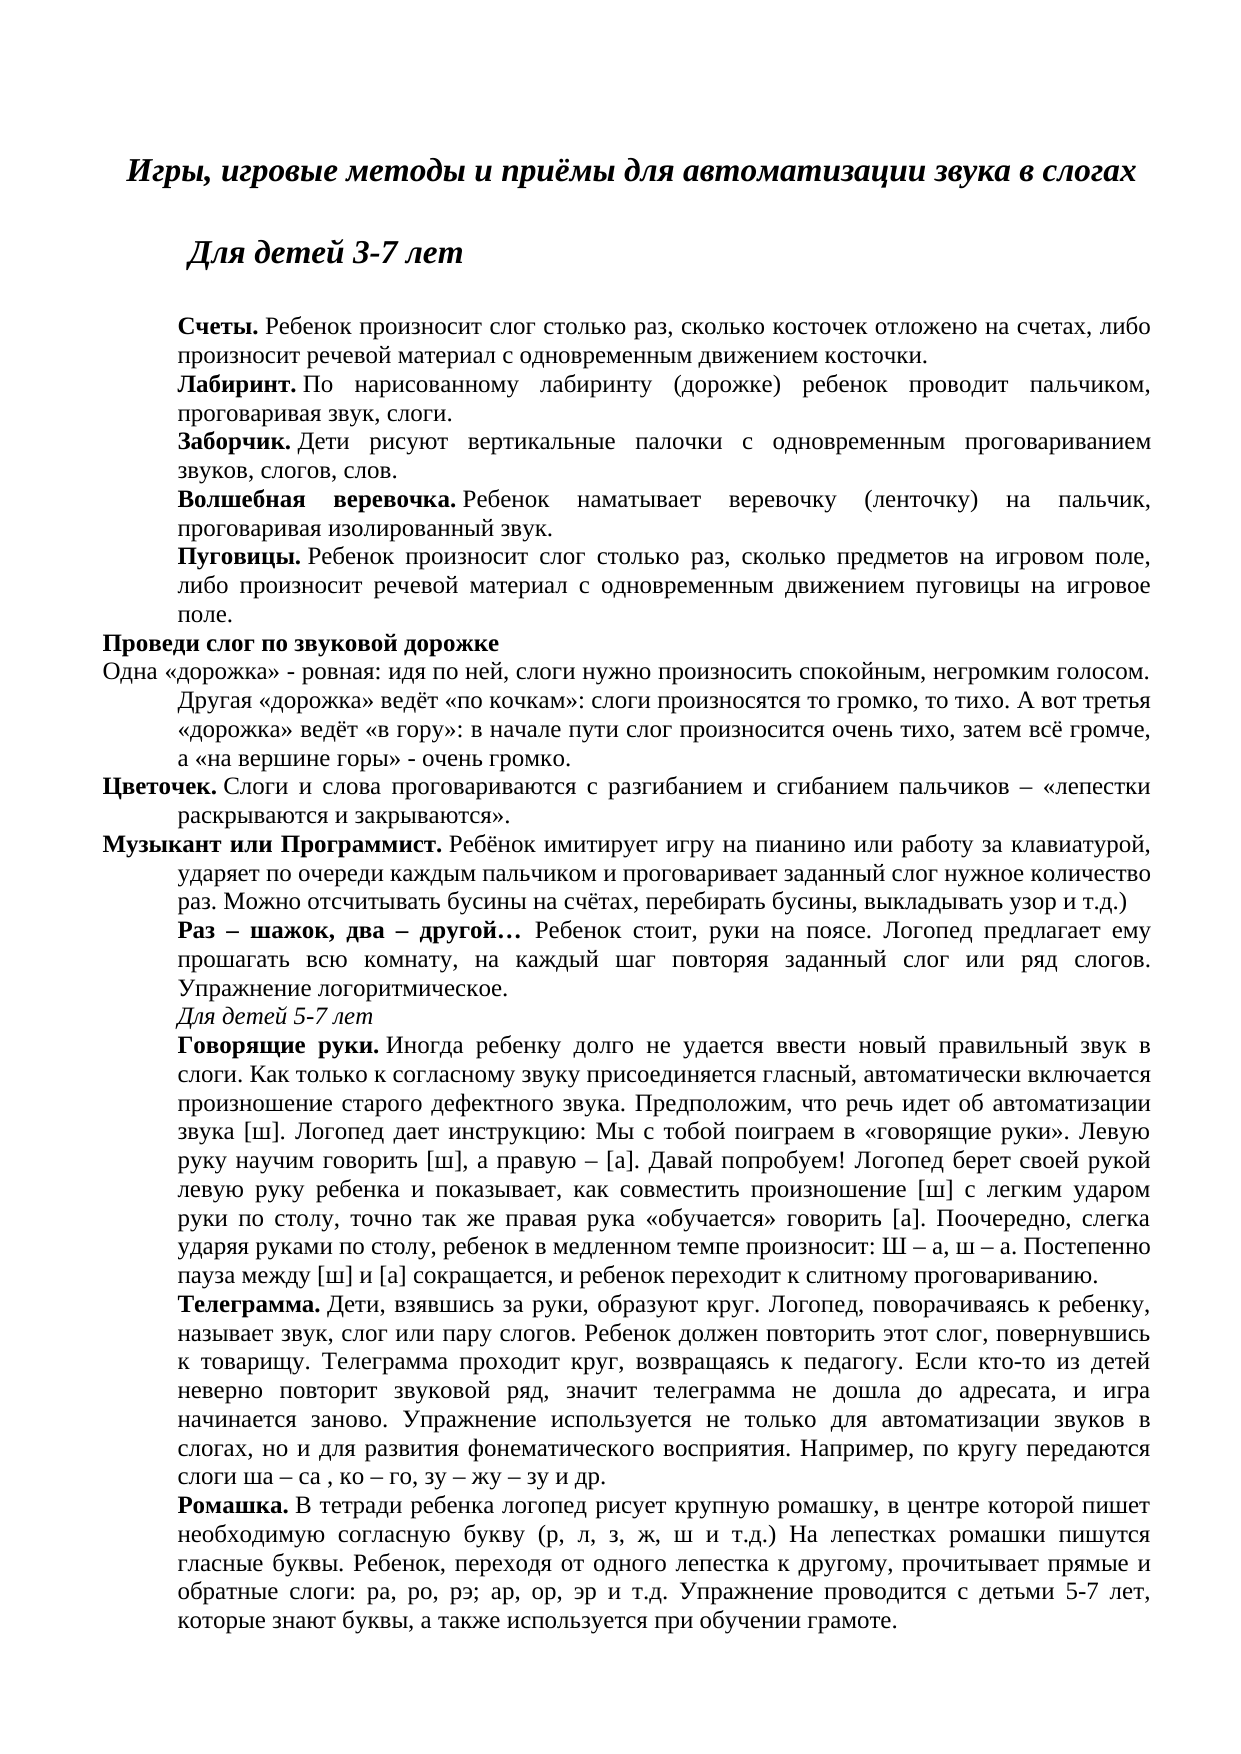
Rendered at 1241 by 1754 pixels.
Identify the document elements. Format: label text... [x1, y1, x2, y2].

text Одна «дорожка» - ровная: идя по ней, слоги нужно произносить спокойным, негромким голосом. Другая «дорожка» ведёт «по кочкам»: слоги произносятся то громко, то тихо. А вот третья «дорожка» ведёт «в гору»: в начале пути слог произносится очень тихо, затем всё громче, а «на вершине горы» - очень громко. [102, 656, 1152, 771]
text Музыкант или Программист. Ребёнок имитирует игру на пианино или работу за клавиатурой, ударяет по очереди каждым пальчиком и проговаривает заданный слог нужное количество раз. Можно отсчитывать бусины на счётах, перебирать бусины, выкладывать узор и т.д.) [102, 829, 1152, 915]
text Раз – шажок, два – другой… Ребенок стоит, руки на поясе. Логопед предлагает ему прошагать всю комнату, на каждый шаг повторяя заданный слог или ряд слогов. Упражнение логоритмическое. [177, 915, 1152, 1001]
text Говорящие руки. Иногда ребенку долго не удается ввести новый правильный звук в слоги. Как только к согласному звуку присоединяется гласный, автоматически включается произношение старого дефектного звука. Предположим, что речь идет об автоматизации звука [ш]. Логопед дает инструкцию: Мы с тобой поиграем в «говорящие руки». Левую руку научим говорить [ш], а правую – [а]. Давай попробуем! Логопед берет своей рукой левую руку ребенка и показывает, как совместить произношение [ш] с легким ударом руки по столу, точно так же правая рука «обучается» говорить [а]. Поочередно, слегка ударяя руками по столу, ребенок в медленном темпе произносит: Ш – а, ш – а. Постепенно пауза между [ш] и [а] сокращается, и ребенок переходит к слитному проговариванию. [177, 1030, 1152, 1289]
text Волшебная веревочка. Ребенок наматывает веревочку (ленточку) на пальчик, проговаривая изолированный звук. [177, 484, 1152, 541]
text Пуговицы. Ребенок произносит слог столько раз, сколько предметов на игровом поле, либо произносит речевой материал с одновременным движением пуговицы на игровое поле. [177, 541, 1152, 628]
text Для детей 5-7 лет [177, 1001, 1152, 1030]
text Игры, игровые методы и приёмы для автоматизации звука в слогах [102, 146, 1152, 192]
text Для детей 3-7 лет [177, 232, 1152, 271]
text Счеты. Ребенок произносит слог столько раз, сколько косточек отложено на счетах, либо произносит речевой материал с одновременным движением косточки. [177, 311, 1152, 369]
text Проведи слог по звуковой дорожке [102, 628, 1152, 656]
text Ромашка. В тетради ребенка логопед рисует крупную ромашку, в центре которой пишет необходимую согласную букву (р, л, з, ж, ш и т.д.) На лепестках ромашки пишутся гласные буквы. Ребенок, переходя от одного лепестка к другому, прочитывает прямые и обратные слоги: ра, ро, рэ; ар, ор, эр и т.д. Упражнение проводится с детьми 5-7 лет, которые знают буквы, а также используется при обучении грамоте. [177, 1490, 1152, 1634]
text Заборчик. Дети рисуют вертикальные палочки с одновременным проговариванием звуков, слогов, слов. [177, 426, 1152, 484]
text Лабиринт. По нарисованному лабиринту (дорожке) ребенок проводит пальчиком, проговаривая звук, слоги. [177, 369, 1152, 426]
text Цветочек. Слоги и слова проговариваются с разгибанием и сгибанием пальчиков – «лепестки раскрываются и закрываются». [102, 771, 1152, 829]
text Телеграмма. Дети, взявшись за руки, образуют круг. Логопед, поворачиваясь к ребенку, называет звук, слог или пару слогов. Ребенок должен повторить этот слог, повернувшись к товарищу. Телеграмма проходит круг, возвращаясь к педагогу. Если кто-то из детей неверно повторит звуковой ряд, значит телеграмма не дошла до адресата, и игра начинается заново. Упражнение используется не только для автоматизации звуков в слогах, но и для развития фонематического восприятия. Например, по кругу передаются слоги ша – са , ко – го, зу – жу – зу и др. [177, 1289, 1152, 1490]
